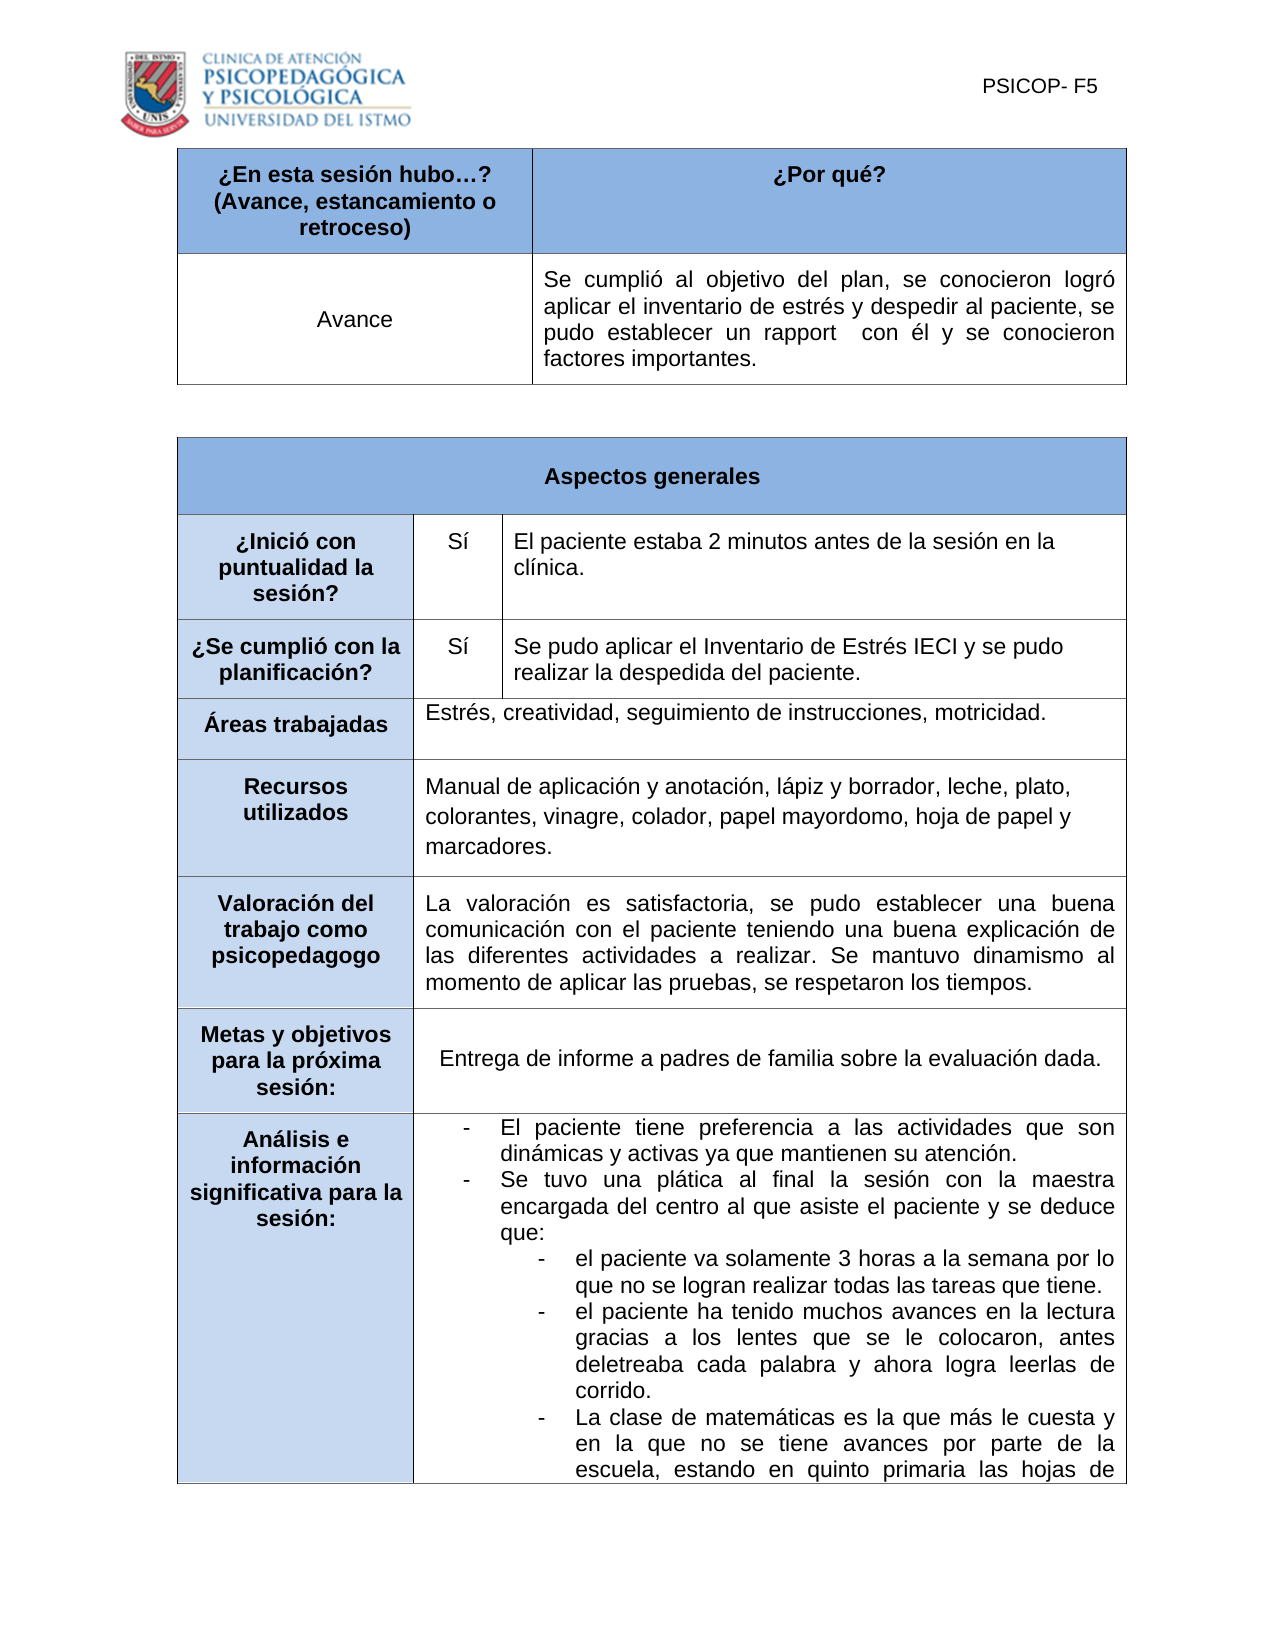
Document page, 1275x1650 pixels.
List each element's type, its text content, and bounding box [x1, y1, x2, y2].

table_header ¿Por qué? [533, 149, 1126, 253]
table_cell El paciente estaba 2 minutos antes de la sesión en la clínica. [503, 515, 1126, 619]
table_cell Entrega de informe a padres de familia sobre la evaluación dada. [414, 1009, 1126, 1112]
table_cell Recursos utilizados [178, 760, 413, 876]
table_cell Avance [178, 254, 532, 384]
table_cell Análisis e información significativa para la sesión: [178, 1114, 413, 1482]
table_cell Sí [414, 620, 502, 698]
table_header Aspectos generales [178, 438, 1126, 514]
picture [65, 20, 437, 148]
table_cell ¿Inició con puntualidad la sesión? [178, 515, 413, 619]
table_cell Metas y objetivos para la próxima sesión: [178, 1009, 413, 1112]
table_cell Se pudo aplicar el Inventario de Estrés IECI y se pudo realizar la despedida del paciente. [503, 620, 1126, 698]
table_cell Manual de aplicación y anotación, lápiz y borrador, leche, plato, colorantes, vinagre, colador, papel mayordomo, hoja de papel y marcadores. [414, 760, 1126, 876]
table_cell Estrés, creatividad, seguimiento de instrucciones, motricidad. [414, 699, 1126, 759]
table_cell Áreas trabajadas [178, 699, 413, 759]
table_header ¿En esta sesión hubo…? (Avance, estancamiento o retroceso) [178, 149, 532, 253]
table_cell La valoración es satisfactoria, se pudo establecer una buena comunicación con el paciente teniendo una buena explicación de las diferentes actividades a realizar. Se mantuvo dinamismo al momento de aplicar las pruebas, se respetaron los tiempos. [414, 877, 1126, 1007]
table_cell ¿Se cumplió con la planificación? [178, 620, 413, 698]
table_cell Sí [414, 515, 502, 619]
table_cell Valoración del trabajo como psicopedagogo [178, 877, 413, 1007]
table_cell Se cumplió al objetivo del plan, se conocieron logró aplicar el inventario de estrés y despedir al paciente, se pudo establecer un rapport con él y se conocieron factores importantes. [533, 254, 1126, 384]
